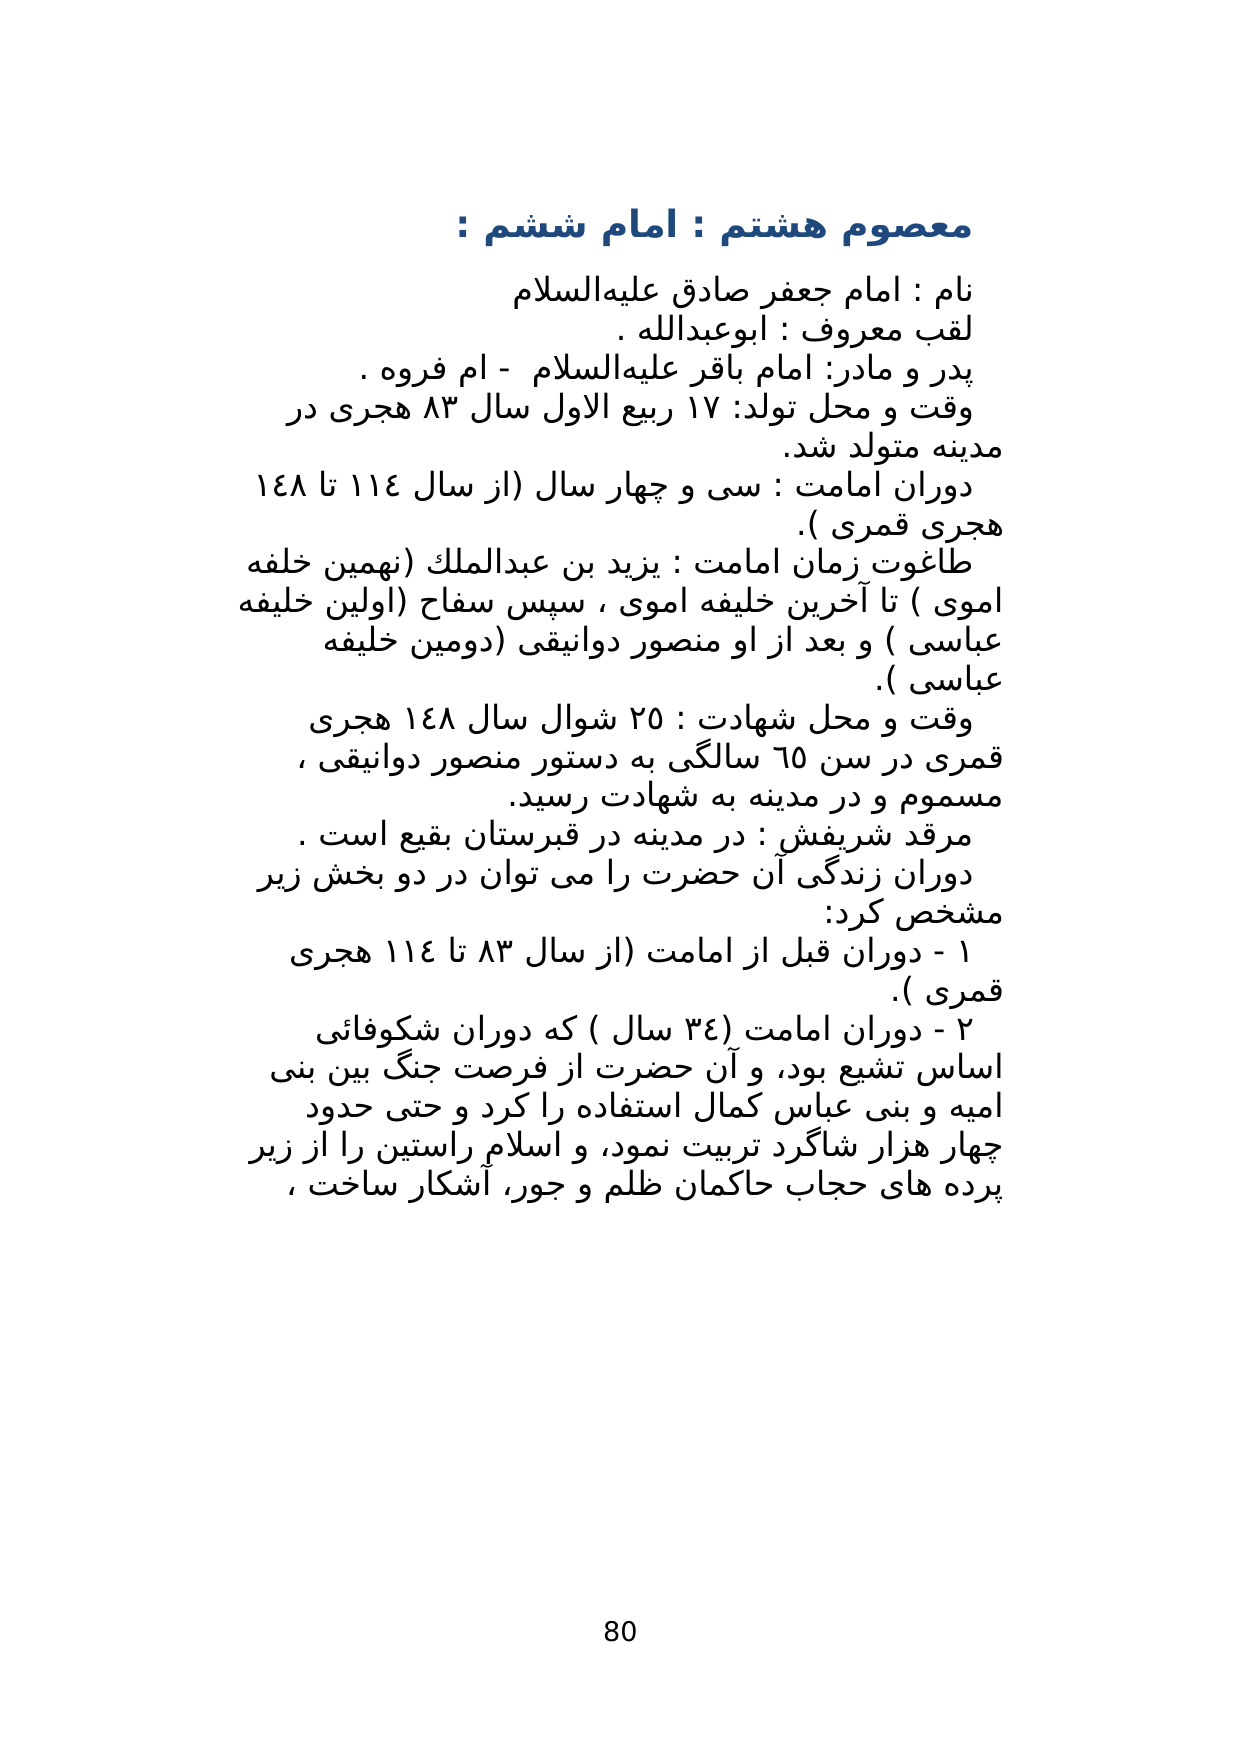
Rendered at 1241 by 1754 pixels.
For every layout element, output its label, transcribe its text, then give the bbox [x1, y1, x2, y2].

subtitle معصوم هشتم : امام ششم : [236, 202, 1004, 246]
text پدر و مادر: امام باقر عليه‌السلام - ام فروه . [236, 348, 1004, 387]
text دوران امامت : سى و چهار سال (از سال ١١٤ تا ١٤٨ هجرى قمرى ). [236, 465, 1004, 543]
text نام : امام جعفر صادق عليه‌السلام [236, 271, 1004, 310]
text وقت و محل شهادت : ٢٥ شوال سال ١٤٨ هجرى قمرى در سن ٦٥ سالگى به دستور منصور دوانيقى ، مسموم و در مدينه به شهادت رسيد. [236, 698, 1004, 815]
text لقب معروف : ابوعبدالله . [236, 310, 1004, 348]
text وقت و محل تولد: ١٧ ربيع الاول سال ٨٣ هجرى در مدينه متولد شد. [236, 387, 1004, 465]
text ١ - دوران قبل از امامت (از سال ٨٣ تا ١١٤ هجرى قمرى ). [236, 931, 1004, 1009]
text ٢ - دوران امامت (٣٤ سال ) كه دوران شكوفائى اساس تشيع بود، و آن حضرت از فرصت جنگ بين بنى اميه و بنى عباس كمال استفاده را كرد و حتى حدود چهار هزار شاگرد تربيت نمود، و اسلام راستين را از زير پرده هاى حجاب حاكمان ظلم و جور، آشكار ساخت ، [236, 1009, 1004, 1203]
text مرقد شريفش : در مدينه در قبرستان بقيع است . [236, 815, 1004, 854]
text طاغوت زمان امامت : يزيد بن عبدالملك (نهمين خلفه اموى ) تا آخرين خليفه اموى ، سپس سفاح (اولين خليفه عباسى ) و بعد از او منصور دوانيقى (دومين خليفه عباسى ). [236, 543, 1004, 698]
text دوران زندگى آن حضرت را مى توان در دو بخش زير مشخص كرد: [236, 854, 1004, 931]
